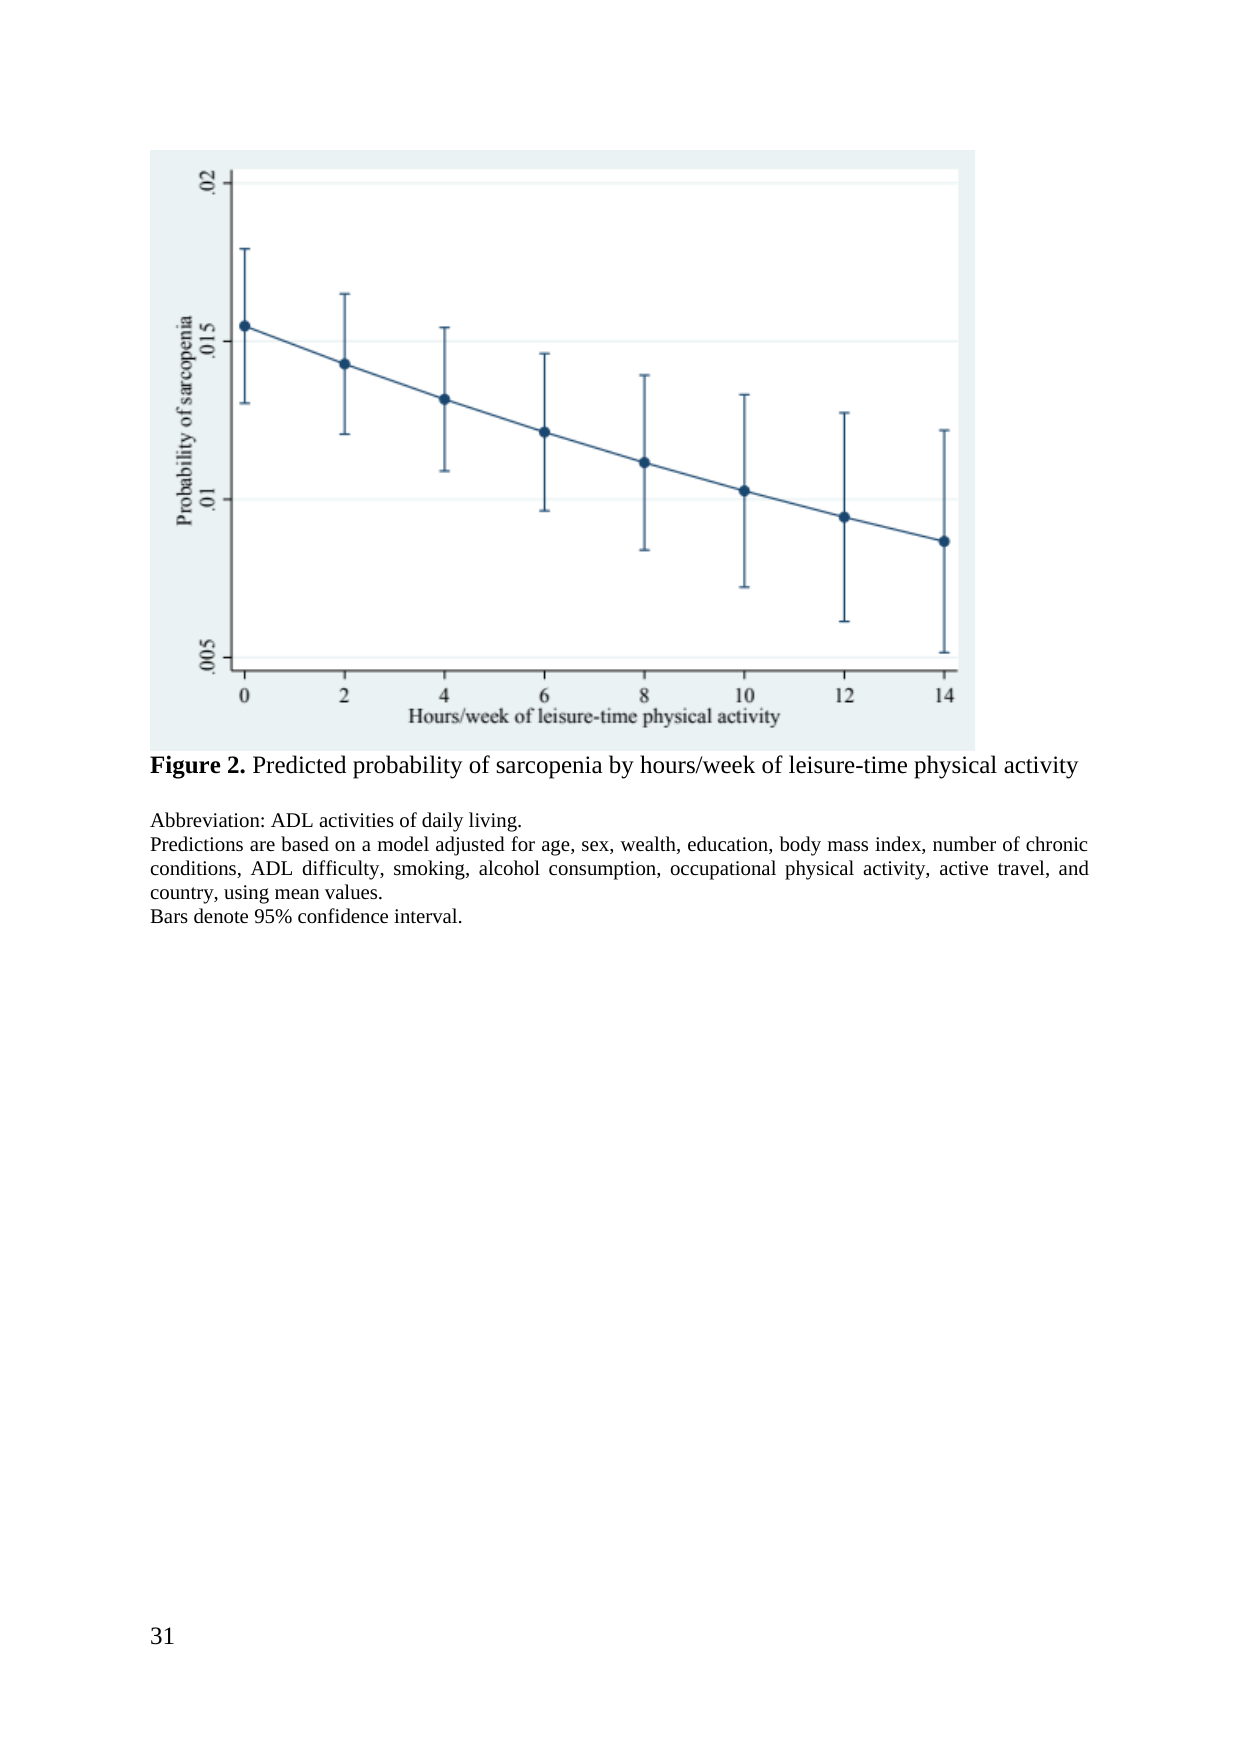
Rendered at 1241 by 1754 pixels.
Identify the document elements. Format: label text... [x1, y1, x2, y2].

text Predictions are based on a model adjusted for age, sex, wealth, education, body mass index, number of chronic conditions, ADL difficulty, smoking, alcohol consumption, occupational physical activity, active travel, and country, using mean values. [150, 832, 1090, 904]
text Abbreviation: ADL activities of daily living. [150, 807, 1090, 832]
text Figure 2. Predicted probability of sarcopenia by hours/week of leisure-time physical activity [150, 750, 1090, 779]
text Bars denote 95% confidence interval. [150, 904, 1090, 928]
